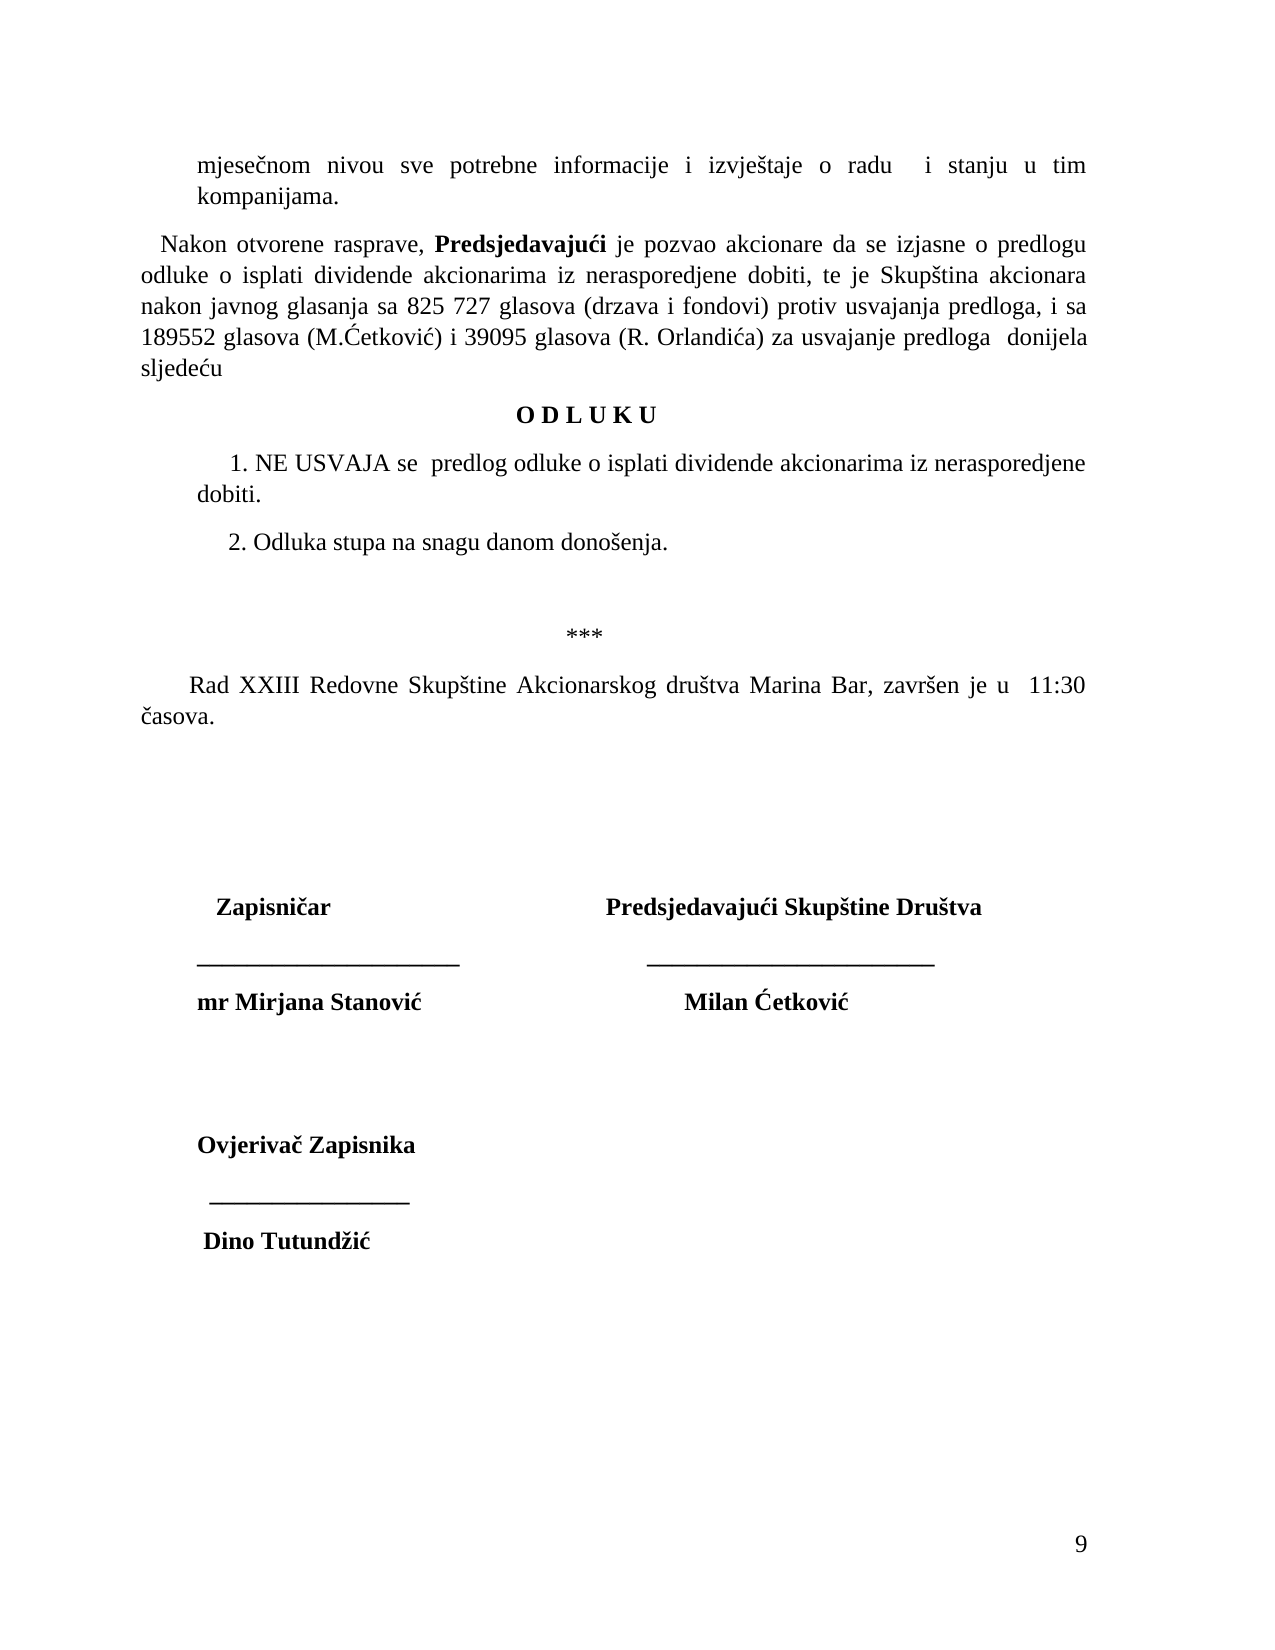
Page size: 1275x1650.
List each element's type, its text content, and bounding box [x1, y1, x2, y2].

text 2. Odluka stupa na snagu danom donošenja. [197, 527, 1087, 556]
text ________________ [141, 1178, 1087, 1207]
text _____________________ _______________________ [141, 940, 1087, 968]
text 1. NE USVAJA se predlog odluke o isplati dividende akcionarima iz nerasporedjene dobiti. [197, 448, 1087, 508]
text Nakon otvorene rasprave, Predsjedavajući je pozvao akcionare da se izjasne o predlogu odluke o isplati dividende akcionarima iz nerasporedjene dobiti, te je Skupština akcionara nakon javnog glasanja sa 825 727 glasova (drzava i fondovi) protiv usvajanja predloga, i sa 189552 glasova (M.Ćetković) i 39095 glasova (R. Orlandića) za usvajanje predloga donijela sljedeću [141, 229, 1087, 382]
text Rad XXIII Redovne Skupštine Akcionarskog društva Marina Bar, završen je u 11:30 časova. [141, 670, 1087, 730]
text mr Mirjana Stanović Milan Ćetković [141, 987, 1087, 1016]
text O D L U K U [197, 401, 1087, 429]
text Ovjerivač Zapisnika [141, 1131, 1087, 1159]
subtitle Dino Tutundžić [197, 1226, 1087, 1255]
text *** [197, 622, 1087, 651]
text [197, 150, 1087, 210]
text Zapisničar Predsjedavajući Skupštine Društva [141, 892, 1087, 921]
